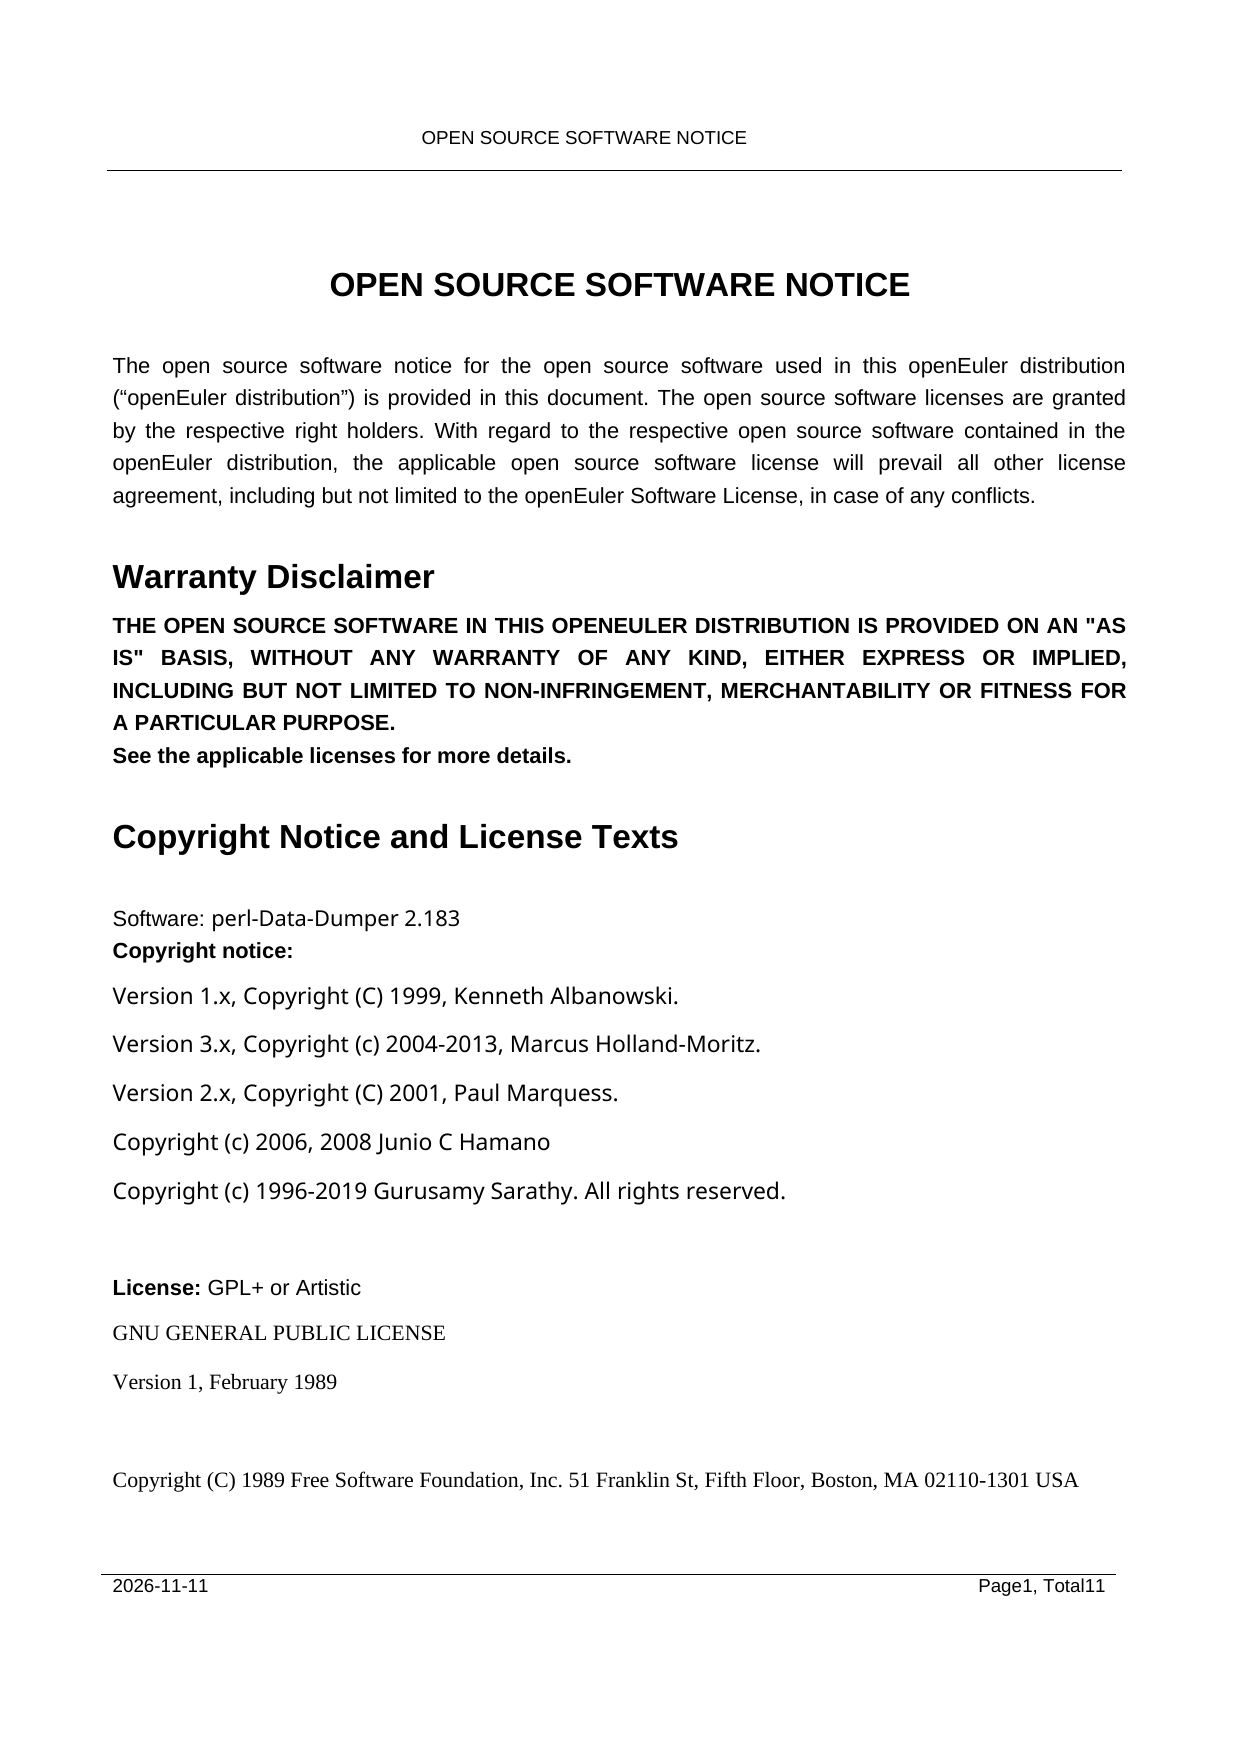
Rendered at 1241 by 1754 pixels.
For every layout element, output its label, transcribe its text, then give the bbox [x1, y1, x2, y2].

text Warranty Disclaimer [112, 544, 1128, 609]
text Version 1.x, Copyright (C) 1999, Kenneth Albanowski. Version 3.x, Copyright (c) 2004-2013, Marcus Holland-Moritz. Version 2.x, Copyright (C) 2001, Paul Marquess. Copyright (c) 2006, 2008 Junio C Hamano Copyright (c) 1996-2019 Gurusamy Sarathy. All rights reserved. [112, 979, 1128, 1255]
text The open source software notice for the open source software used in this openEuler distribution (“openEuler distribution”) is provided in this document. The open source software licenses are granted by the respective right holders. With regard to the respective open source software contained in the openEuler distribution, the applicable open source software license will prevail all other license agreement, including but not limited to the openEuler Software License, in case of any conflicts. [112, 349, 1128, 511]
text OPEN SOURCE SOFTWARE NOTICE [112, 251, 1128, 316]
text Copyright notice: [112, 934, 1128, 966]
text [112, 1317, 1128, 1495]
text Copyright Notice and License Texts [112, 804, 1128, 869]
text THE OPEN SOURCE SOFTWARE IN THIS OPENEULER DISTRIBUTION IS PROVIDED ON AN "AS IS" BASIS, WITHOUT ANY WARRANTY OF ANY KIND, EITHER EXPRESS OR IMPLIED, INCLUDING BUT NOT LIMITED TO NON-INFRINGEMENT, MERCHANTABILITY OR FITNESS FOR A PARTICULAR PURPOSE. See the applicable licenses for more details. [112, 609, 1128, 771]
text Software: perl-Data-Dumper 2.183 [112, 901, 1128, 934]
text License: GPL+ or Artistic [112, 1272, 1128, 1304]
